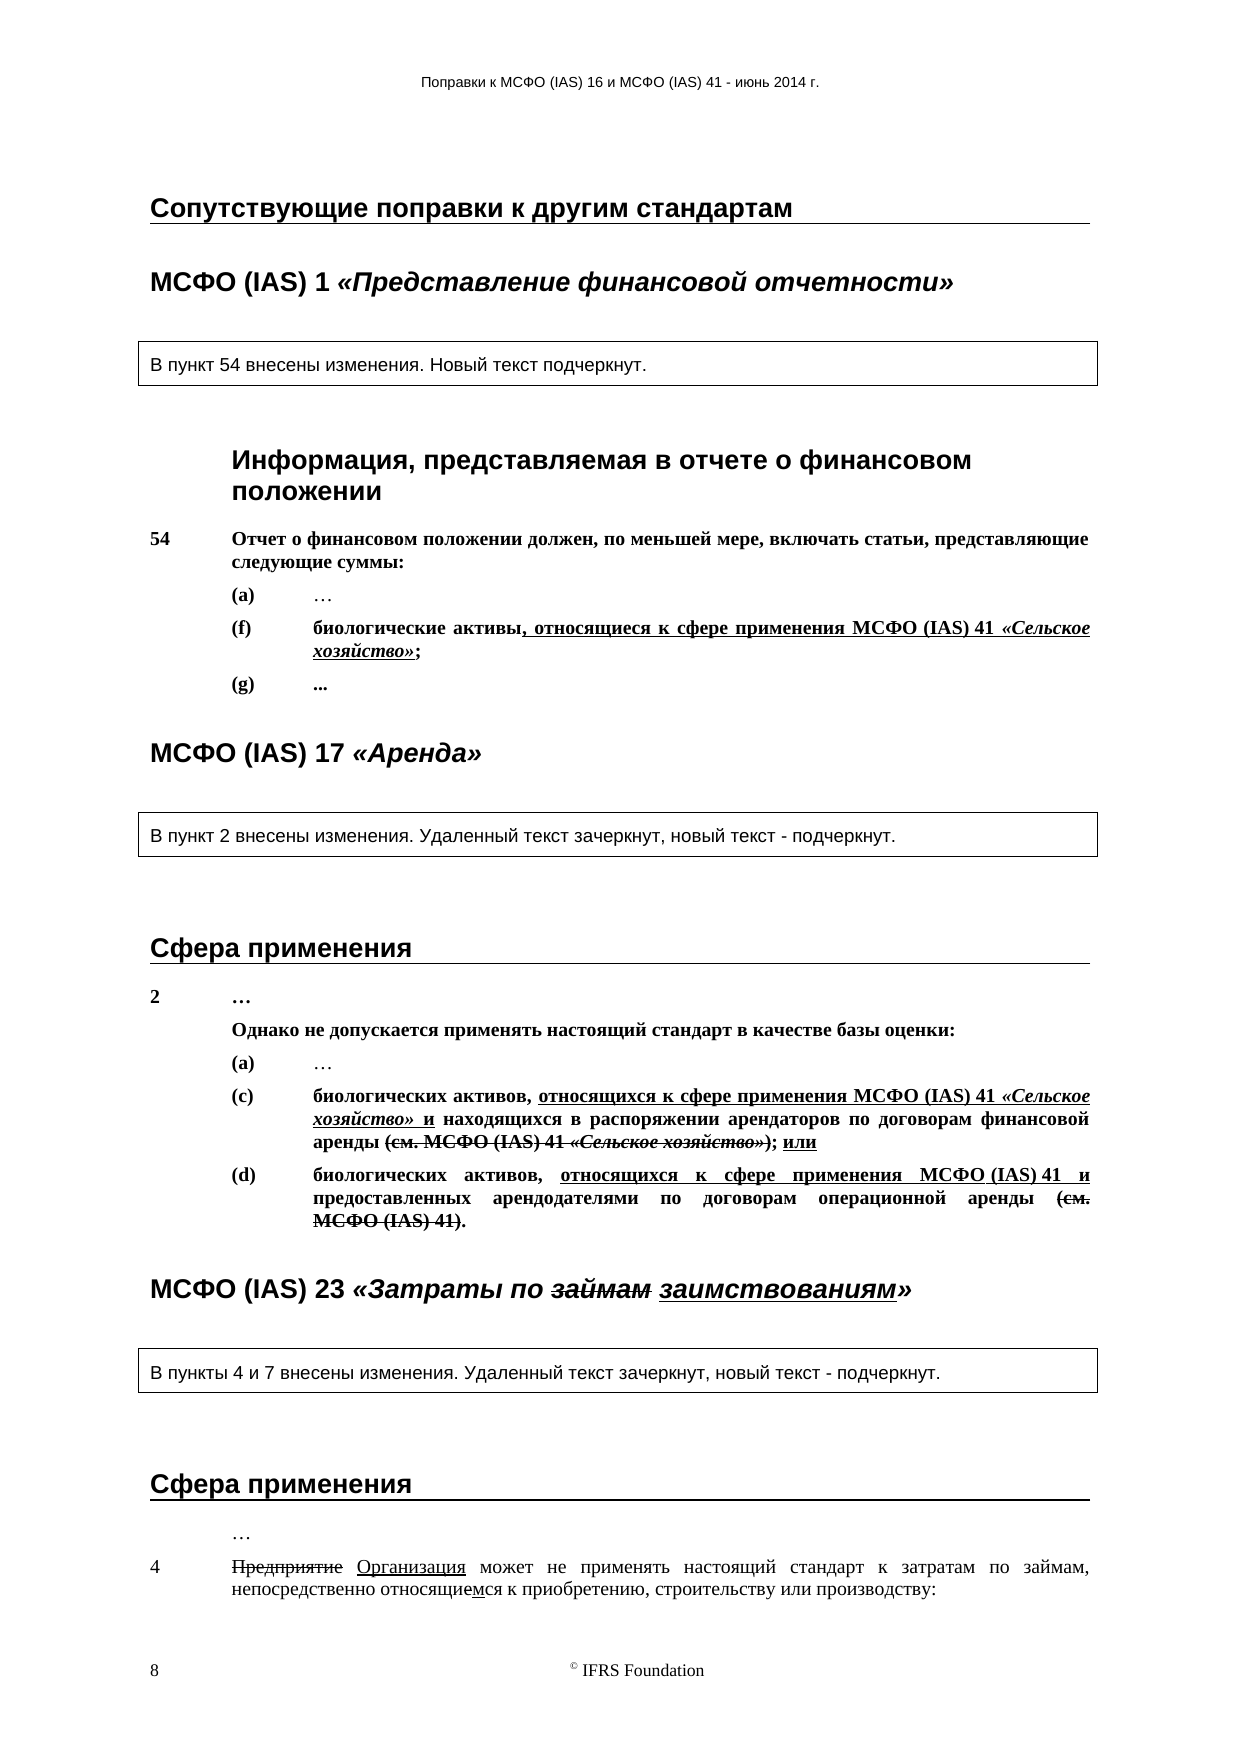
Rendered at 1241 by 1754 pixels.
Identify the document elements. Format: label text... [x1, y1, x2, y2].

table_header В пункт 54 внесены изменения. Новый текст подчеркнут. [139, 342, 1097, 384]
text 54 Отчет о финансовом положении должен, по меньшей мере, включать статьи, представляющие следующие суммы: [150, 527, 1090, 573]
title Сопутствующие поправки к другим стандартам [150, 192, 1090, 223]
title МСФО (IAS) 1 «Представление финансовой отчетности» [150, 266, 1090, 297]
title Сфера применения [150, 1468, 1090, 1499]
table_header В пункты 4 и 7 внесены изменения. Удаленный текст зачеркнут, новый текст - подчеркнут. [139, 1349, 1097, 1392]
text 2 … [150, 985, 1090, 1008]
text Однако не допускается применять настоящий стандарт в качестве базы оценки: [231, 1018, 1090, 1041]
text (f) биологические активы, относящиеся к сфере применения МСФО (IAS) 41 «Сельское хозяйство»; [231, 616, 1090, 662]
text (c) биологических активов, относящихся к сфере применения МСФО (IAS) 41 «Сельское хозяйство» и находящихся в распоряжении арендаторов по договорам финансовой аренды (см. МСФО (IAS) 41 «Сельское хозяйство»); или [231, 1084, 1090, 1153]
text (d) биологических активов, относящихся к сфере применения МСФО (IAS) 41 и предоставленных арендодателями по договорам операционной аренды (см. МСФО (IAS) 41). [231, 1163, 1090, 1232]
text (a) … [231, 583, 1090, 606]
title Информация, представляемая в отчете о финансовом положении [231, 444, 1090, 506]
text … [150, 1521, 1090, 1544]
table_header В пункт 2 внесены изменения. Удаленный текст зачеркнут, новый текст - подчеркнут. [139, 813, 1097, 856]
title МСФО (IAS) 17 «Аренда» [150, 737, 1090, 768]
title Сфера применения [150, 932, 1090, 963]
text (a) … [231, 1051, 1090, 1074]
text (g) ... [231, 672, 1090, 695]
text 4 Предприятие Организация может не применять настоящий стандарт к затратам по займам, непосредственно относящиемся к приобретению, строительству или производству: [150, 1554, 1090, 1600]
title МСФО (IAS) 23 «Затраты по займам заимствованиям» [150, 1273, 1090, 1305]
